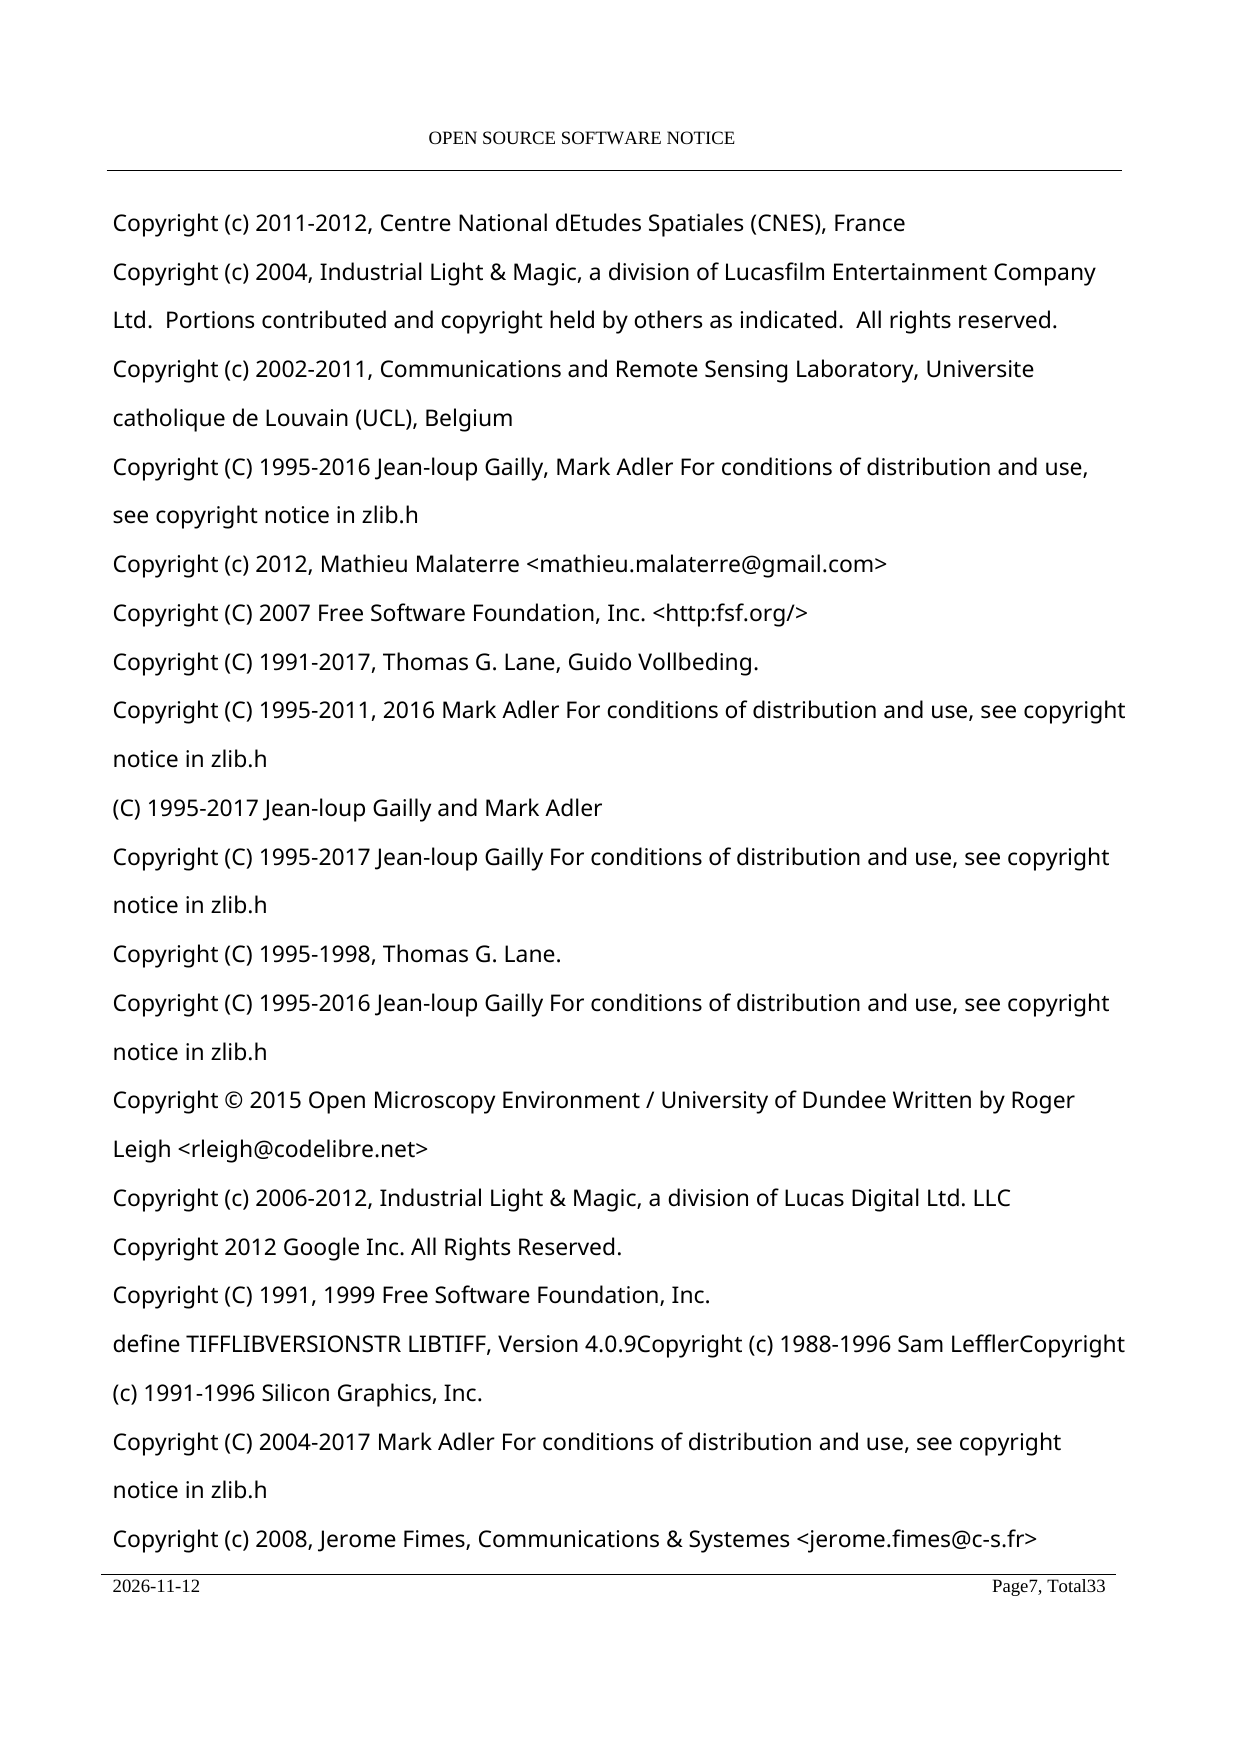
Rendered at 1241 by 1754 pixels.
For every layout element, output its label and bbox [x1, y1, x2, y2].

text [112, 206, 1128, 1555]
